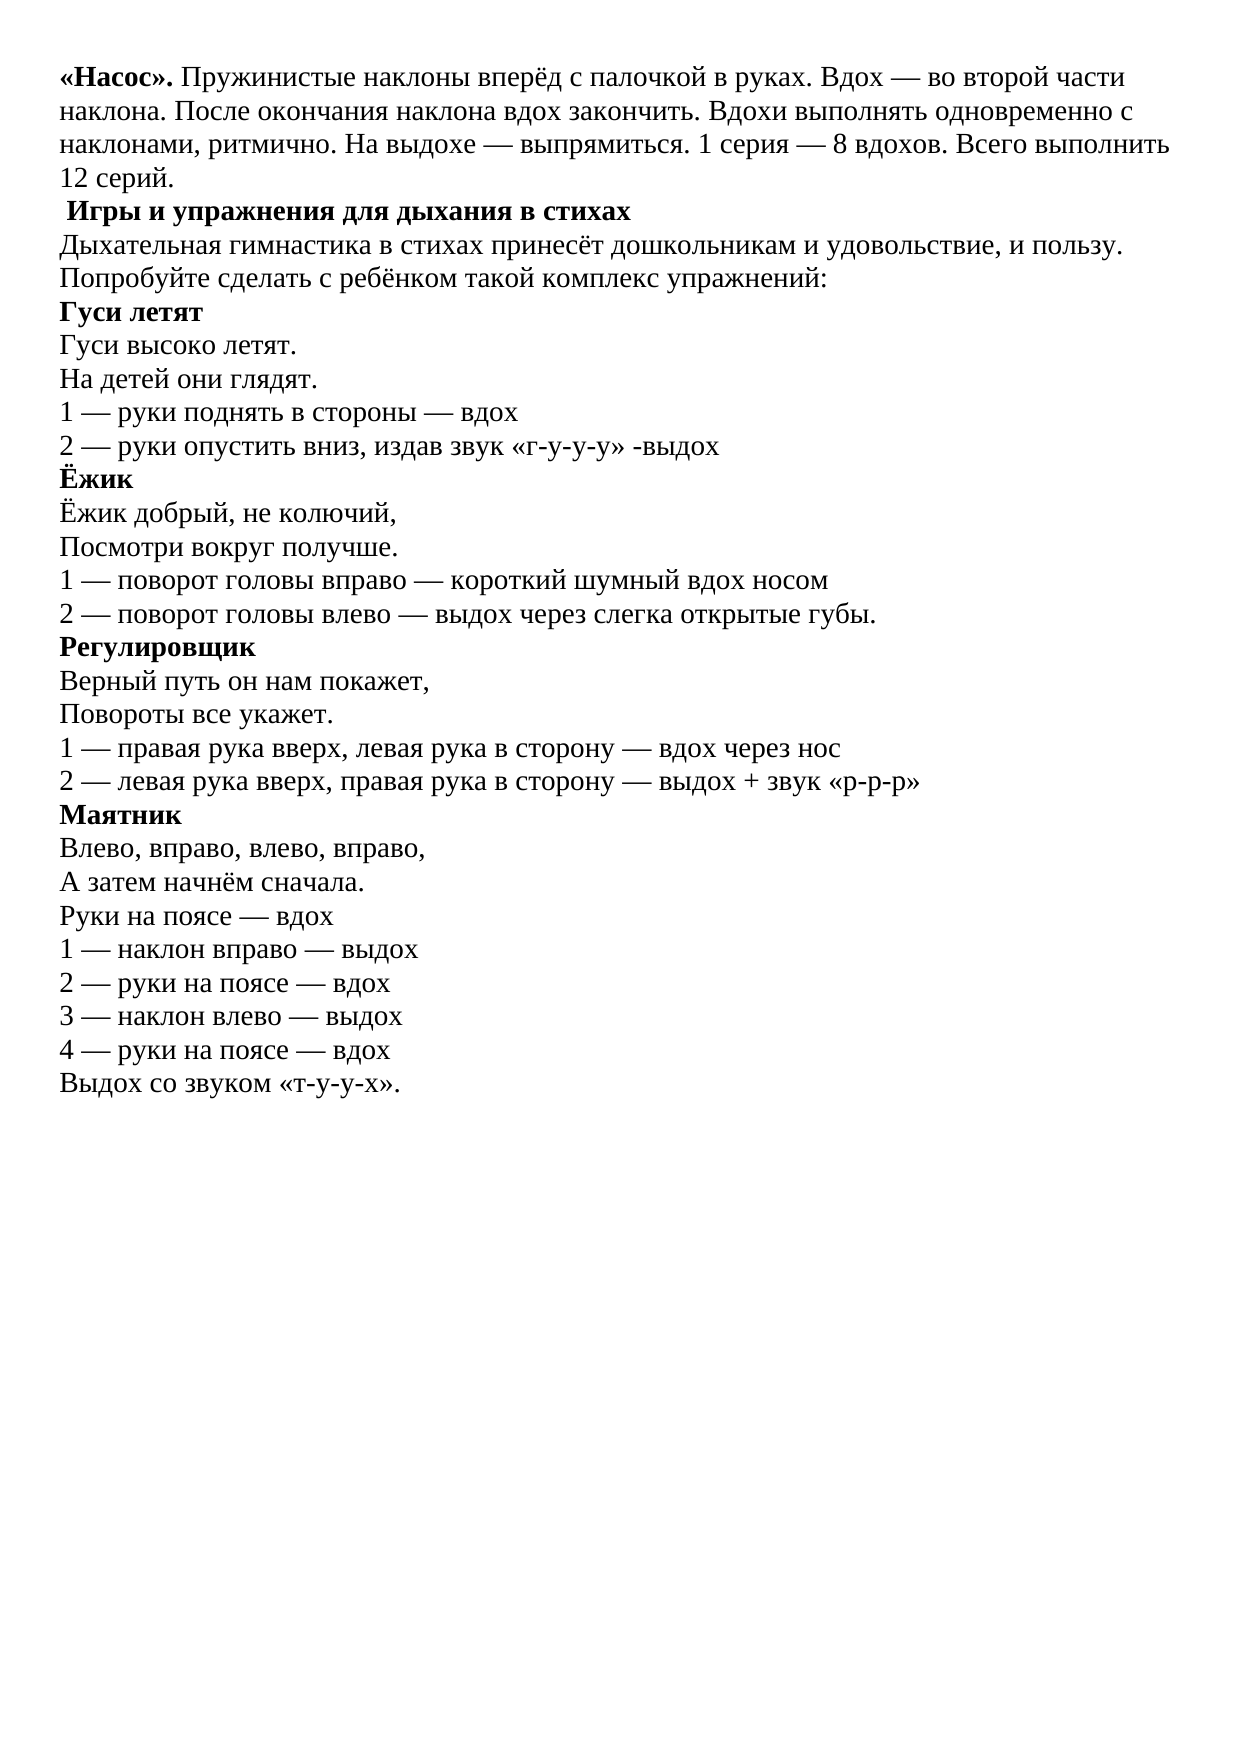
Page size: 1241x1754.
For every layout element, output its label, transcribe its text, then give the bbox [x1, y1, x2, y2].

text Посмотри вокруг получше. [59, 529, 1181, 562]
text Маятник [59, 797, 1181, 831]
text Гуси высоко летят. [59, 327, 1181, 361]
text 1 — наклон вправо — выдох [59, 931, 1181, 965]
text «Насос». Пружинистые наклоны вперёд с палочкой в руках. Вдох — во второй части наклона. После окончания наклона вдох закончить. Вдохи выполнять одновременно с наклонами, ритмично. На выдохе — выпрямиться. 1 серия — 8 вдохов. Всего выполнить 12 серий. [59, 59, 1181, 193]
text На детей они глядят. [59, 361, 1181, 394]
text 4 — руки на поясе — вдох [59, 1032, 1181, 1065]
text 1 — поворот головы вправо — короткий шумный вдох носом [59, 562, 1181, 596]
text Гуси летят [59, 294, 1181, 327]
text 1 — руки поднять в стороны — вдох [59, 394, 1181, 428]
text Игры и упражнения для дыхания в стихах [59, 193, 1181, 227]
text 2 — левая рука вверх, правая рука в сторону — выдох + звук «р-р-р» [59, 763, 1181, 797]
text Дыхательная гимнастика в стихах принесёт дошкольникам и удовольствие, и пользу. Попробуйте сделать с ребёнком такой комплекс упражнений: [59, 227, 1181, 294]
text Выдох со звуком «т-у-у-х». [59, 1065, 1181, 1099]
text Повороты все укажет. [59, 696, 1181, 730]
text 1 — правая рука вверх, левая рука в сторону — вдох через нос [59, 730, 1181, 763]
text А затем начнём сначала. [59, 864, 1181, 898]
text 2 — руки на поясе — вдох [59, 965, 1181, 998]
text Ёжик [59, 462, 1181, 495]
text Руки на поясе — вдох [59, 898, 1181, 931]
text Верный путь он нам покажет, [59, 663, 1181, 696]
text 2 — поворот головы влево — выдох через слегка открытые губы. [59, 596, 1181, 629]
text Влево, вправо, влево, вправо, [59, 831, 1181, 864]
text 3 — наклон влево — выдох [59, 998, 1181, 1032]
text 2 — руки опустить вниз, издав звук «г-у-у-у» -выдох [59, 428, 1181, 462]
text Ёжик добрый, не колючий, [59, 495, 1181, 529]
text Регулировщик [59, 629, 1181, 663]
